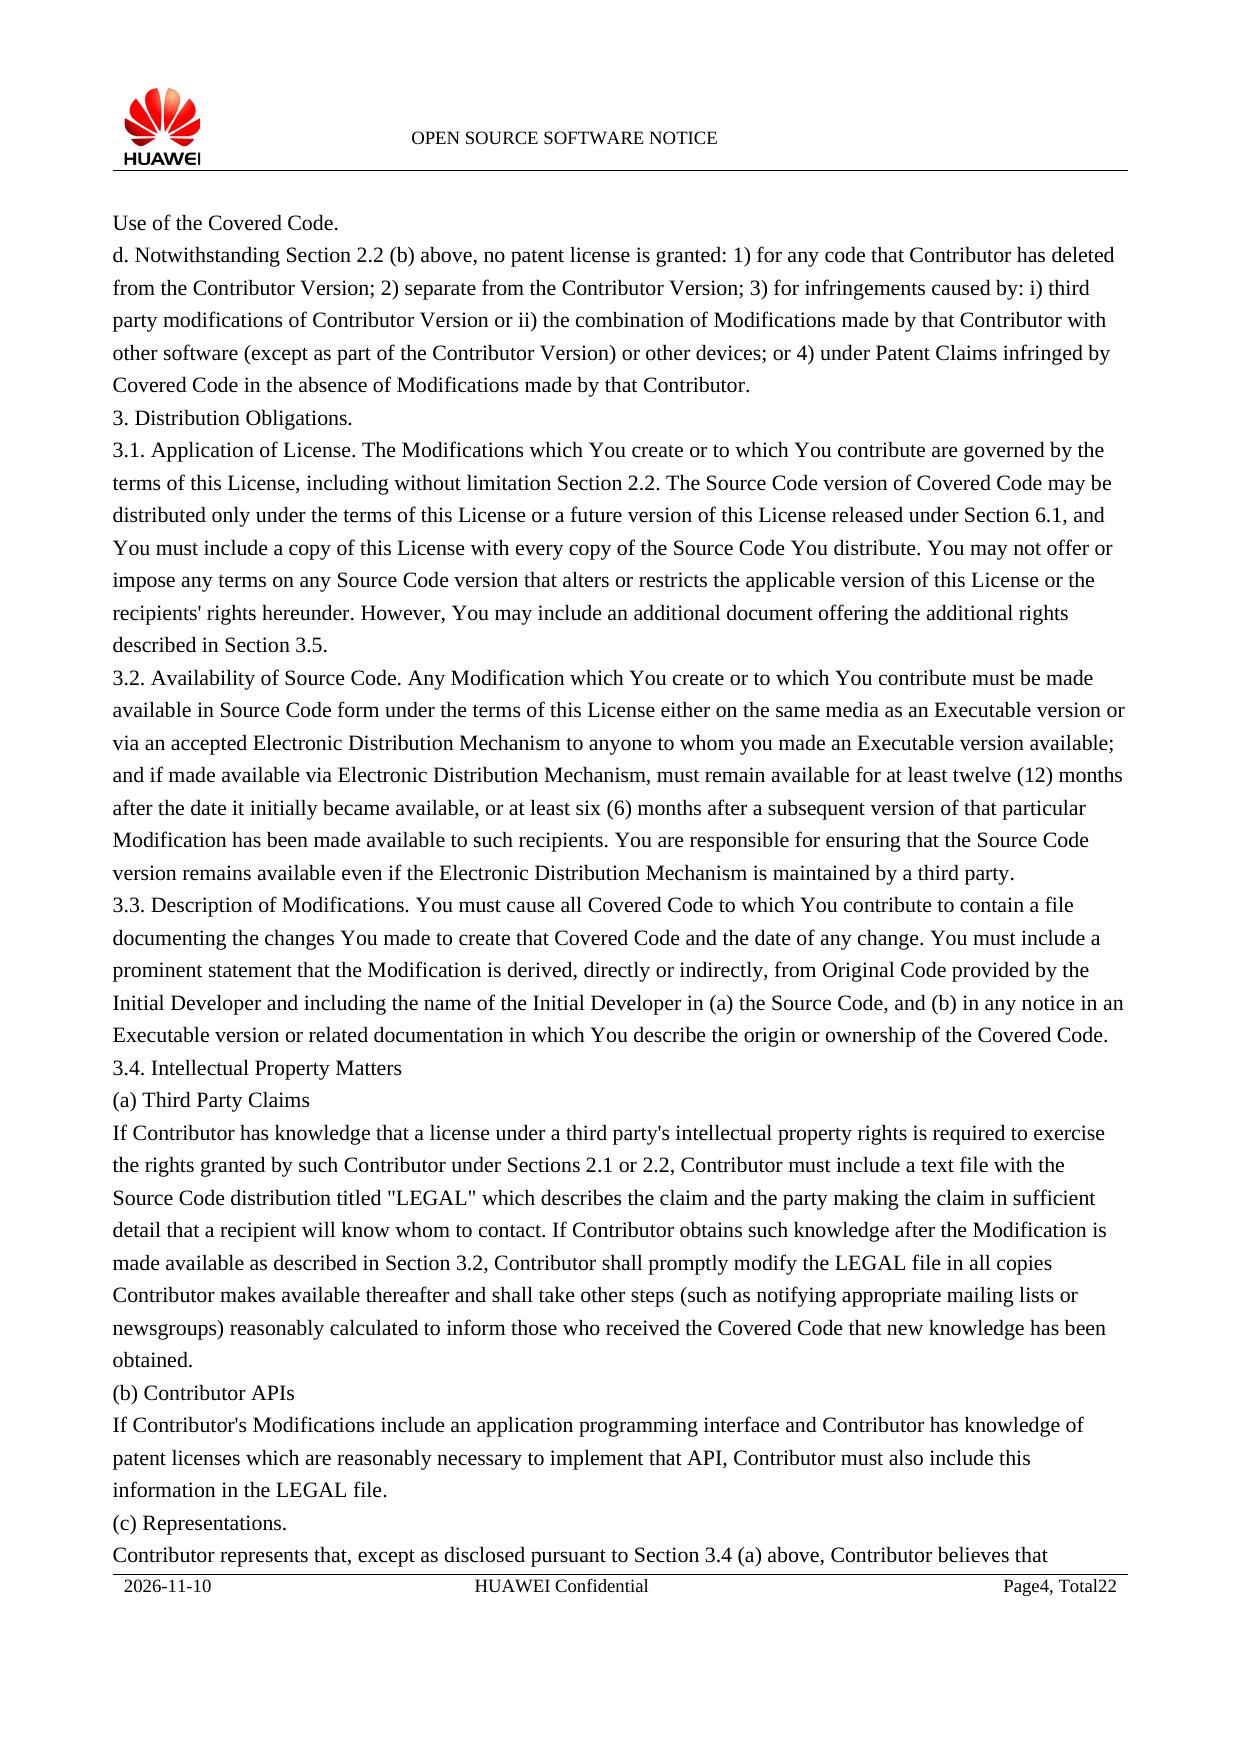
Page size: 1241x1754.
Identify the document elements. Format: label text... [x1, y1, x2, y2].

picture [124, 88, 201, 165]
